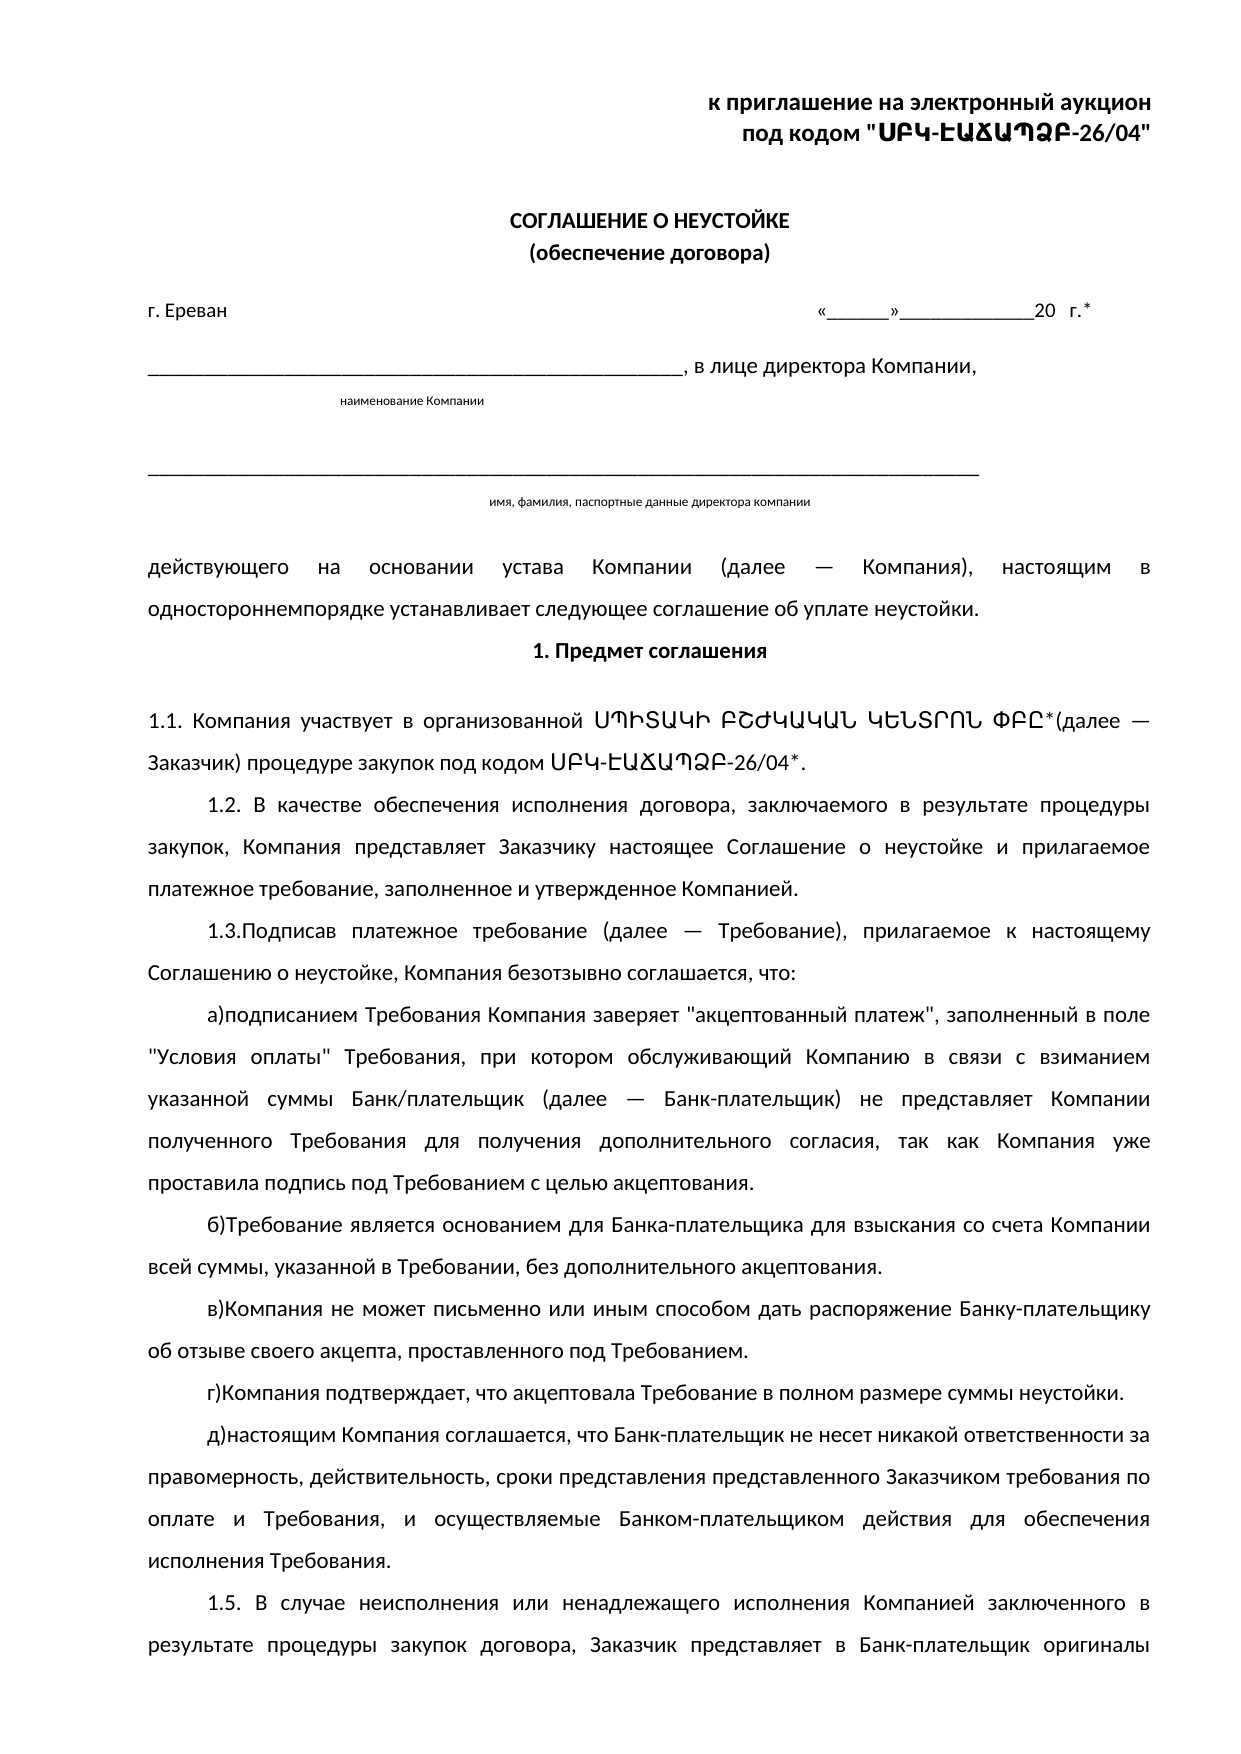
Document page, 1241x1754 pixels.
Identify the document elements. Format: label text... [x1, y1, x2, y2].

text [148, 1588, 1152, 1658]
text д)настоящим Компания соглашается, что Банк-плательщик не несет никакой ответственности за правомерность, действительность, сроки представления представленного Заказчиком требования по оплате и Требования, и осуществляемые Банком-плательщиком действия для обеспечения исполнения Требования. [148, 1420, 1152, 1574]
text к приглашение на электронный аукцион [177, 86, 1152, 117]
text имя, фамилия, паспортные данные директора компании [148, 494, 1152, 522]
text 1.3.Подписав платежное требование (далее — Требование), прилагаемое к настоящему Соглашению о неустойке, Компания безотзывно соглашается, что: [148, 916, 1152, 986]
text СОГЛАШЕНИЕ О НЕУСТОЙКЕ [148, 206, 1152, 234]
text _________________________________________________________________________ [148, 452, 1152, 480]
text под кодом "ՍԲԿ-ԷԱՃԱՊՁԲ-26/04" [148, 117, 1152, 147]
text б)Требование является основанием для Банка-плательщика для взыскания со счета Компании всей суммы, указанной в Требовании, без дополнительного акцептования. [148, 1210, 1152, 1280]
text (обеспечение договора) [148, 238, 1152, 266]
text а)подписанием Требования Компания заверяет "акцептованный платеж", заполненный в поле "Условия оплаты" Требования, при котором обслуживающий Компанию в связи с взиманием указанной суммы Банк/плательщик (далее — Банк-плательщик) не представляет Компании полученного Требования для получения дополнительного согласия, так как Компания уже проставила подпись под Требованием с целью акцептования. [148, 1000, 1152, 1196]
text г)Компания подтверждает, что акцептовала Требование в полном размере суммы неустойки. [148, 1378, 1152, 1406]
table_header г. Ереван [136, 297, 635, 351]
text 1.2. В качестве обеспечения исполнения договора, заключаемого в результате процедуры закупок, Компания представляет Заказчику настоящее Соглашение о неустойке и прилагаемое платежное требование, заполненное и утвержденное Компанией. [148, 790, 1152, 902]
table_header «______»_____________20 г.* [635, 297, 1104, 351]
text наименование Компании [340, 393, 1152, 421]
text 1.1. Компания участвует в организованной ՍՊԻՏԱԿԻ ԲՇԺԿԱԿԱՆ ԿԵՆՏՐՈՆ ՓԲԸ*(далее — Заказчик) процедуре закупок под кодом ՍԲԿ-ԷԱՃԱՊՁԲ-26/04*. [148, 706, 1152, 776]
text в)Компания не может письменно или иным способом дать распоряжение Банку-плательщику об отзыве своего акцепта, проставленного под Требованием. [148, 1294, 1152, 1364]
text действующего на основании устава Компании (далее — Компания), настоящим в одностороннемпорядке устанавливает следующее соглашение об уплате неустойки. [148, 552, 1152, 622]
text _______________________________________________, в лице директора Компании, [148, 351, 1152, 379]
text 1. Предмет соглашения [148, 636, 1152, 664]
